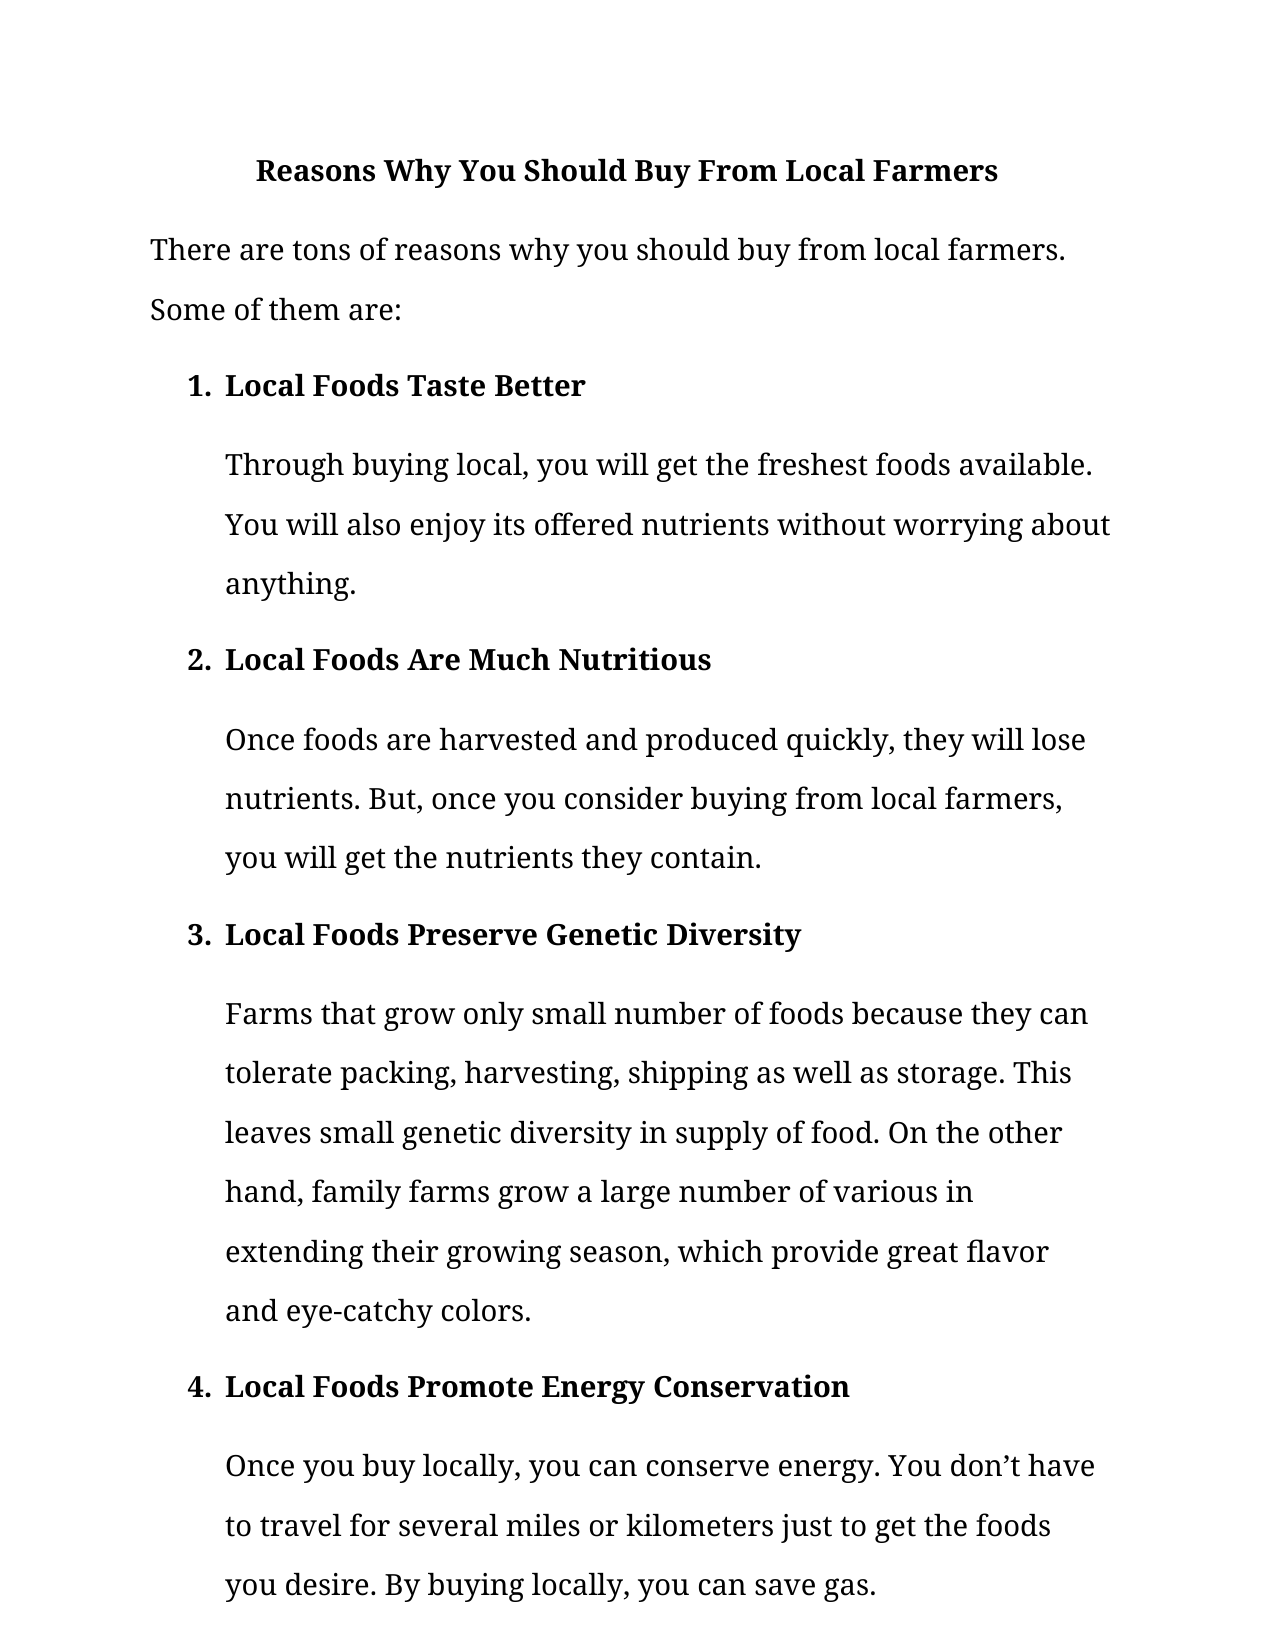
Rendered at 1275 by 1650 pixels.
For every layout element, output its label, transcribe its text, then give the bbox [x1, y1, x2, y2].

text Once foods are harvested and produced quickly, they will lose nutrients. But, once you consider buying from local farmers, you will get the nutrients they contain. [225, 719, 1108, 877]
text Through buying local, you will get the freshest foods available. You will also enjoy its offered nutrients without worrying about anything. [225, 444, 1121, 603]
text Farms that grow only small number of foods because they can tolerate packing, harvesting, shipping as well as storage. This leaves small genetic diversity in supply of food. On the other hand, family farms grow a large number of various in extending their growing season, which provide great flavor and eye-catchy colors. [225, 993, 1097, 1330]
subtitle Local Foods Preserve Genetic Diversity [187, 914, 1121, 953]
subtitle Local Foods Taste Better [187, 365, 1121, 405]
text There are tons of reasons why you should buy from local farmers. Some of them are: [150, 229, 1111, 329]
subtitle Local Foods Are Much Nutritious [187, 639, 1121, 679]
subtitle Local Foods Promote Energy Conservation [187, 1367, 1121, 1406]
text Reasons Why You Should Buy From Local Farmers [256, 150, 1111, 190]
text Once you buy locally, you can conserve energy. You don’t have to travel for several miles or kilometers just to get the foods you desire. By buying locally, you can save gas. [225, 1446, 1111, 1604]
